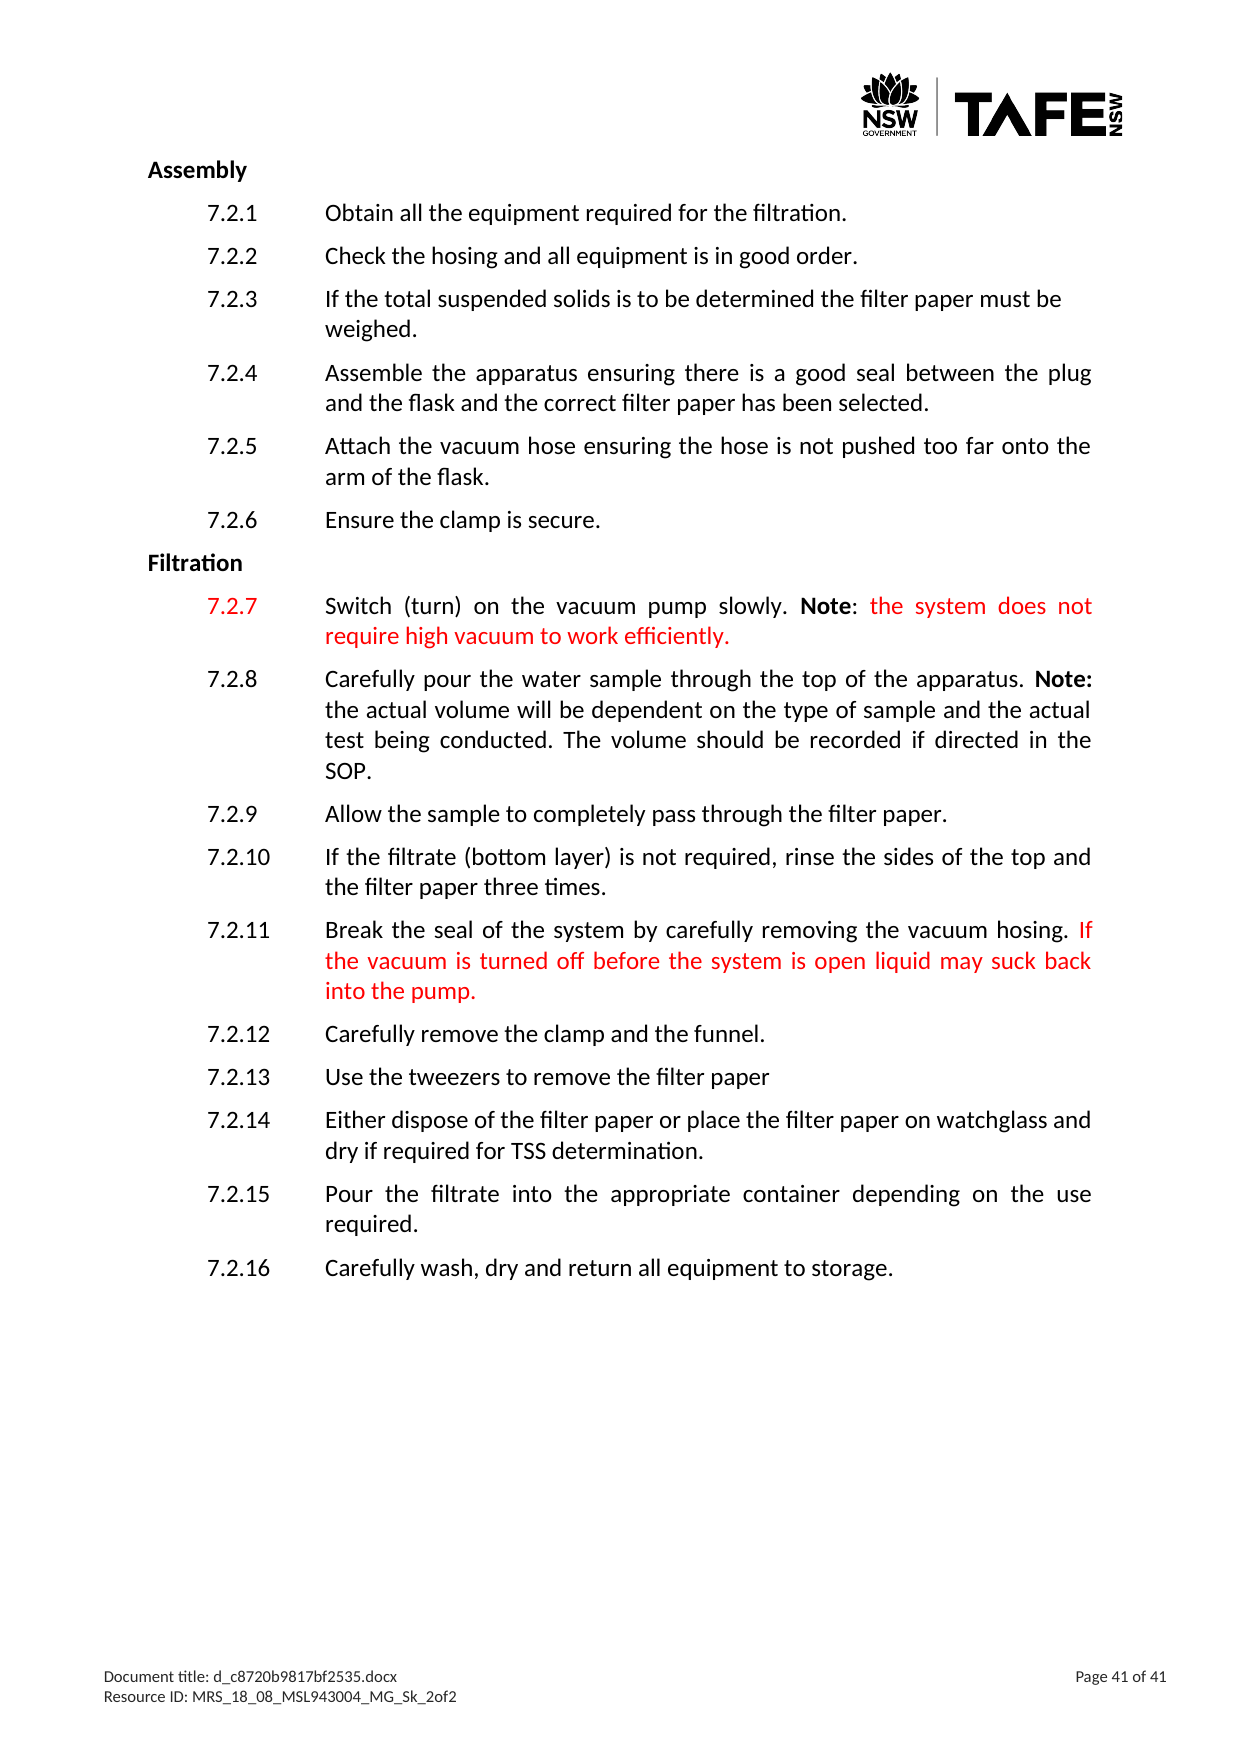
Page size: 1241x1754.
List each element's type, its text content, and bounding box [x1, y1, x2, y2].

list Pour the filtrate into the appropriate container depending on the use required. [207, 1178, 1092, 1239]
picture [861, 71, 1123, 137]
list Carefully pour the water sample through the top of the apparatus. Note: the actual volume will be dependent on the type of sample and the actual test being conducted. The volume should be recorded if directed in the SOP. [207, 663, 1092, 785]
list If the total suspended solids is to be determined the filter paper must be weighed. [207, 283, 1092, 344]
text Filtration [148, 547, 1092, 577]
list Attach the vacuum hose ensuring the hose is not pushed too far onto the arm of the flask. [207, 430, 1092, 491]
list Carefully wash, dry and return all equipment to storage. [207, 1252, 1092, 1282]
list Check the hosing and all equipment is in good order. [207, 240, 1092, 271]
list Carefully remove the clamp and the funnel. [207, 1018, 1092, 1049]
list Either dispose of the filter paper or place the filter paper on watchglass and dry if required for TSS determination. [207, 1104, 1092, 1166]
list Ensure the clamp is secure. [207, 504, 1092, 534]
list Assemble the apparatus ensuring there is a good seal between the plug and the flask and the correct filter paper has been selected. [207, 357, 1092, 418]
list Obtain all the equipment required for the filtration. [207, 197, 1092, 228]
list Use the tweezers to remove the filter paper [207, 1062, 1092, 1092]
list Allow the sample to completely pass through the filter paper. [207, 798, 1092, 828]
list Break the seal of the system by carefully removing the vacuum hosing. If the vacuum is turned off before the system is open liquid may suck back into the pump. [207, 914, 1092, 1006]
text Assembly [148, 154, 1092, 184]
list Switch (turn) on the vacuum pump slowly. Note: the system does not require high vacuum to work efficiently. [207, 590, 1092, 651]
list If the filtrate (bottom layer) is not required, rinse the sides of the top and the filter paper three times. [207, 841, 1092, 902]
